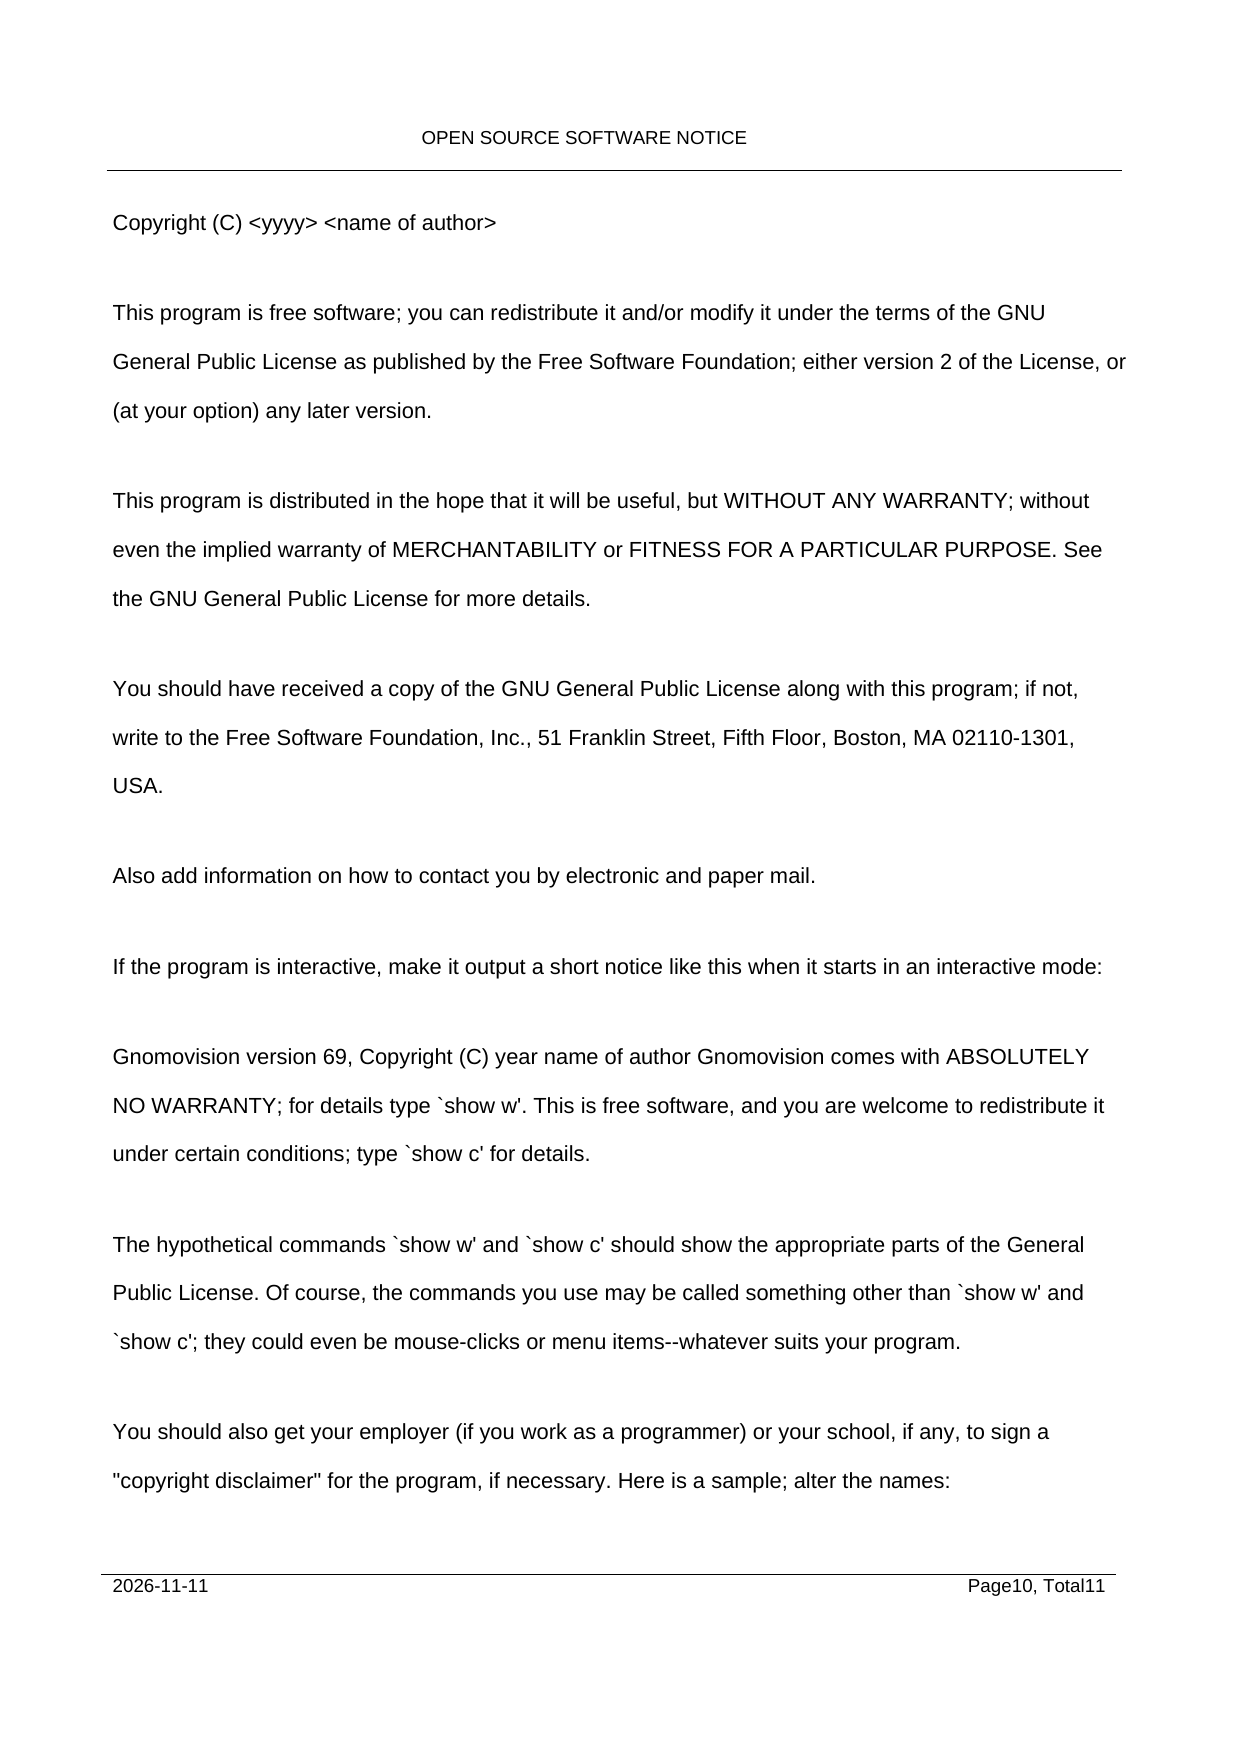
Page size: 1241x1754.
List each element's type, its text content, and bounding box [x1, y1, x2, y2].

text This program is distributed in the hope that it will be useful, but WITHOUT ANY WARRANTY; without even the implied warranty of MERCHANTABILITY or FITNESS FOR A PARTICULAR PURPOSE. See the GNU General Public License for more details. [112, 484, 1128, 614]
text Also add information on how to contact you by electronic and paper mail. [112, 860, 1128, 892]
text If the program is interactive, make it output a short notice like this when it starts in an interactive mode: [112, 950, 1128, 982]
text The hypothetical commands `show w' and `show c' should show the appropriate parts of the General Public License. Of course, the commands you use may be called something other than `show w' and `show c'; they could even be mouse-clicks or menu items--whatever suits your program. [112, 1228, 1128, 1358]
text Copyright (C) <yyyy> <name of author> [112, 206, 1128, 239]
text You should have received a copy of the GNU General Public License along with this program; if not, write to the Free Software Foundation, Inc., 51 Franklin Street, Fifth Floor, Boston, MA 02110-1301, USA. [112, 672, 1128, 802]
text This program is free software; you can redistribute it and/or modify it under the terms of the GNU General Public License as published by the Free Software Foundation; either version 2 of the License, or (at your option) any later version. [112, 297, 1128, 427]
text Gnomovision version 69, Copyright (C) year name of author Gnomovision comes with ABSOLUTELY NO WARRANTY; for details type `show w'. This is free software, and you are welcome to redistribute it under certain conditions; type `show c' for details. [112, 1040, 1128, 1170]
text You should also get your employer (if you work as a programmer) or your school, if any, to sign a "copyright disclaimer" for the program, if necessary. Here is a sample; alter the names: [112, 1416, 1128, 1497]
